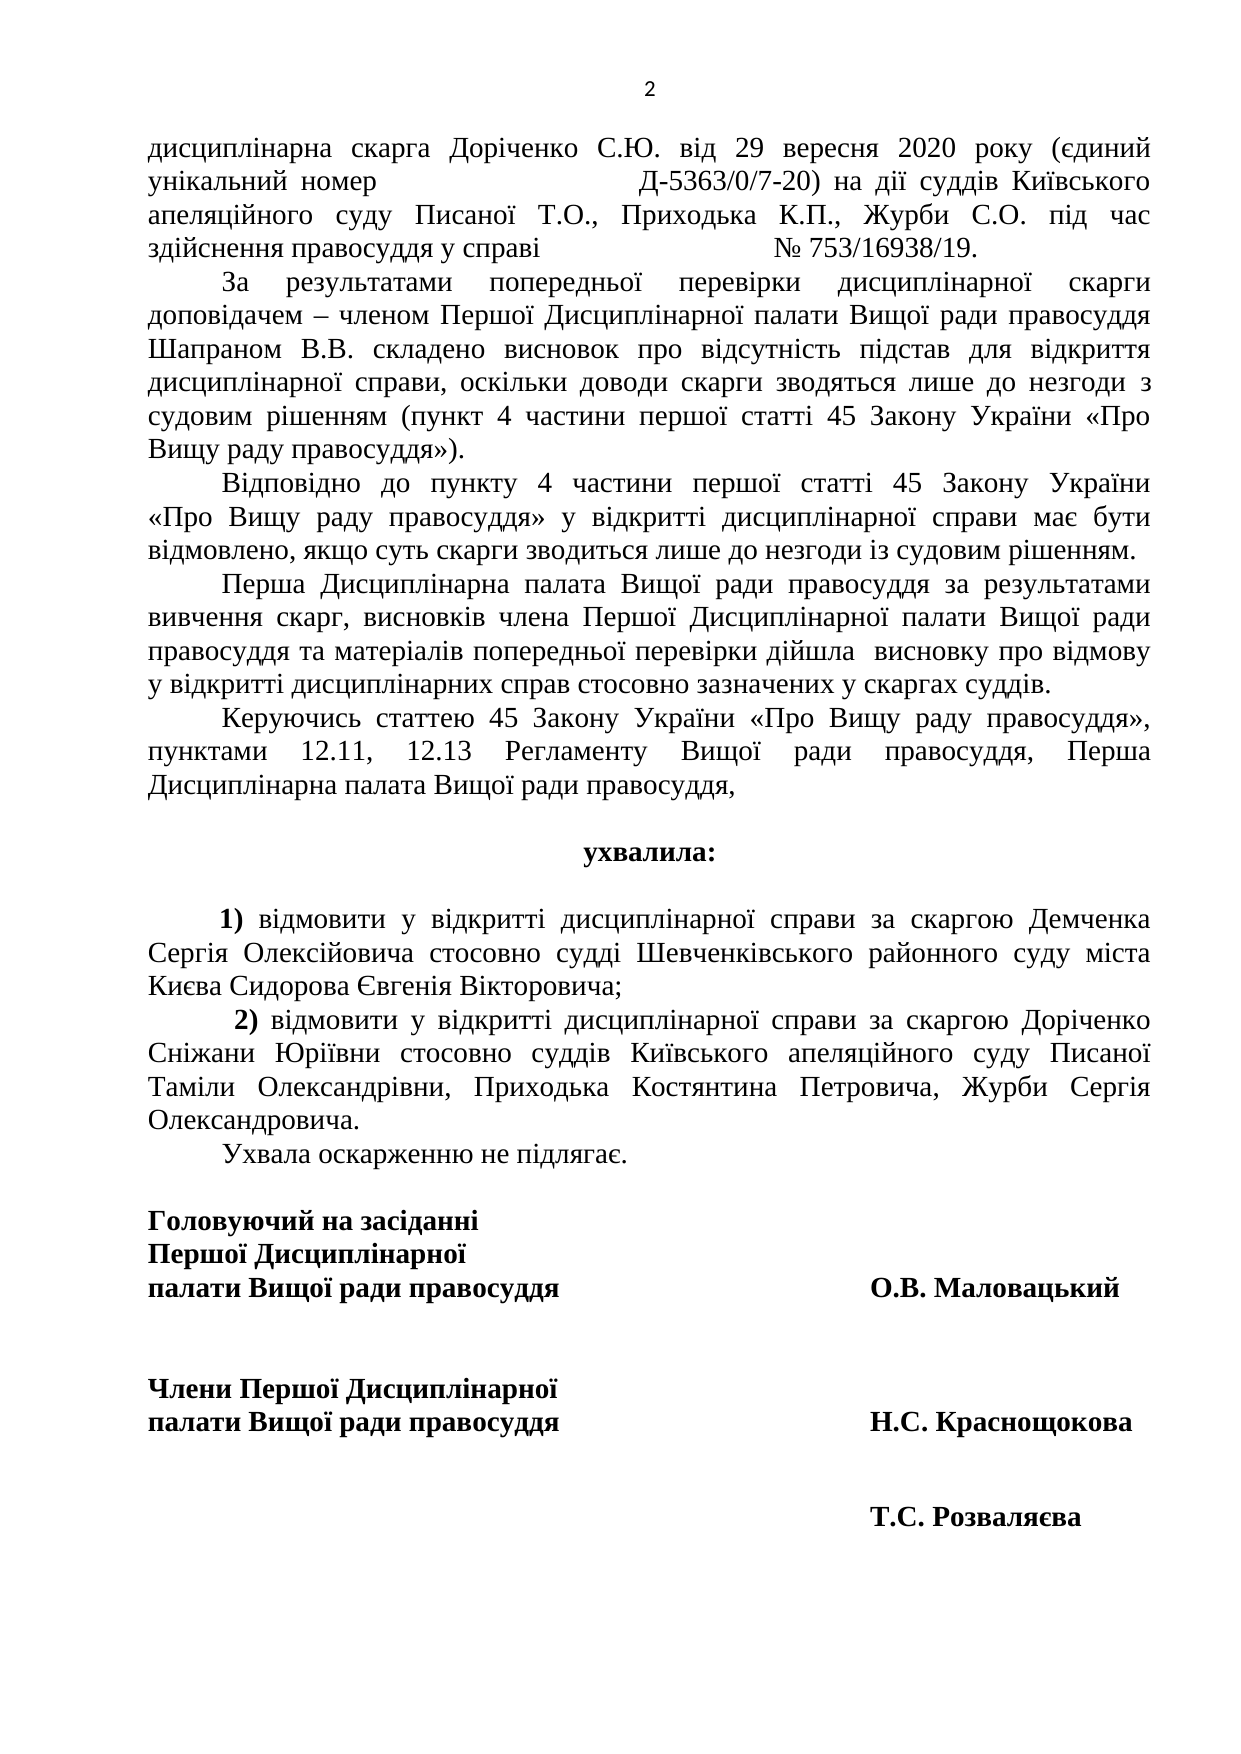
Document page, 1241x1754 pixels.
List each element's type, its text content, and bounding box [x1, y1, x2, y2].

text 1) відмовити у відкритті дисциплінарної справи за скаргою Демченка Сергія Олексійовича стосовно судді Шевченківського районного суду міста Києва Сидорова Євгенія Вікторовича; [148, 901, 1152, 1002]
text Перша Дисциплінарна палата Вищої ради правосуддя за результатами вивчення скарг, висновків члена Першої Дисциплінарної палати Вищої ради правосуддя та матеріалів попередньої перевірки дійшла висновку про відмову у відкритті дисциплінарних справ стосовно зазначених у скаргах суддів. [148, 566, 1152, 700]
text Першої Дисциплінарної [148, 1237, 1152, 1270]
text палати Вищої ради правосуддя О.В. Маловацький [148, 1270, 1152, 1304]
text палати Вищої ради правосуддя Н.С. Краснощокова [148, 1404, 1152, 1438]
text Члени Першої Дисциплінарної [148, 1371, 1152, 1404]
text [148, 130, 1152, 264]
text Керуючись статтею 45 Закону України «Про Вищу раду правосуддя», пунктами 12.11, 12.13 Регламенту Вищої ради правосуддя, Перша Дисциплінарна палата Вищої ради правосуддя, [148, 700, 1152, 801]
text Ухвала оскарженню не підлягає. [148, 1136, 1152, 1169]
text Т.С. Розваляєва [148, 1499, 1152, 1533]
text Відповідно до пункту 4 частини першої статті 45 Закону України «Про Вищу раду правосуддя» у відкритті дисциплінарної справи має бути відмовлено, якщо суть скарги зводиться лише до незгоди із судовим рішенням. [148, 465, 1152, 566]
text ухвалила: [148, 834, 1152, 868]
text Головуючий на засіданні [148, 1203, 1152, 1237]
text 2) відмовити у відкритті дисциплінарної справи за скаргою Доріченко Сніжани Юріївни стосовно суддів Київського апеляційного суду Писаної Таміли Олександрівни, Приходька Костянтина Петровича, Журби Сергія Олександровича. [148, 1002, 1152, 1136]
